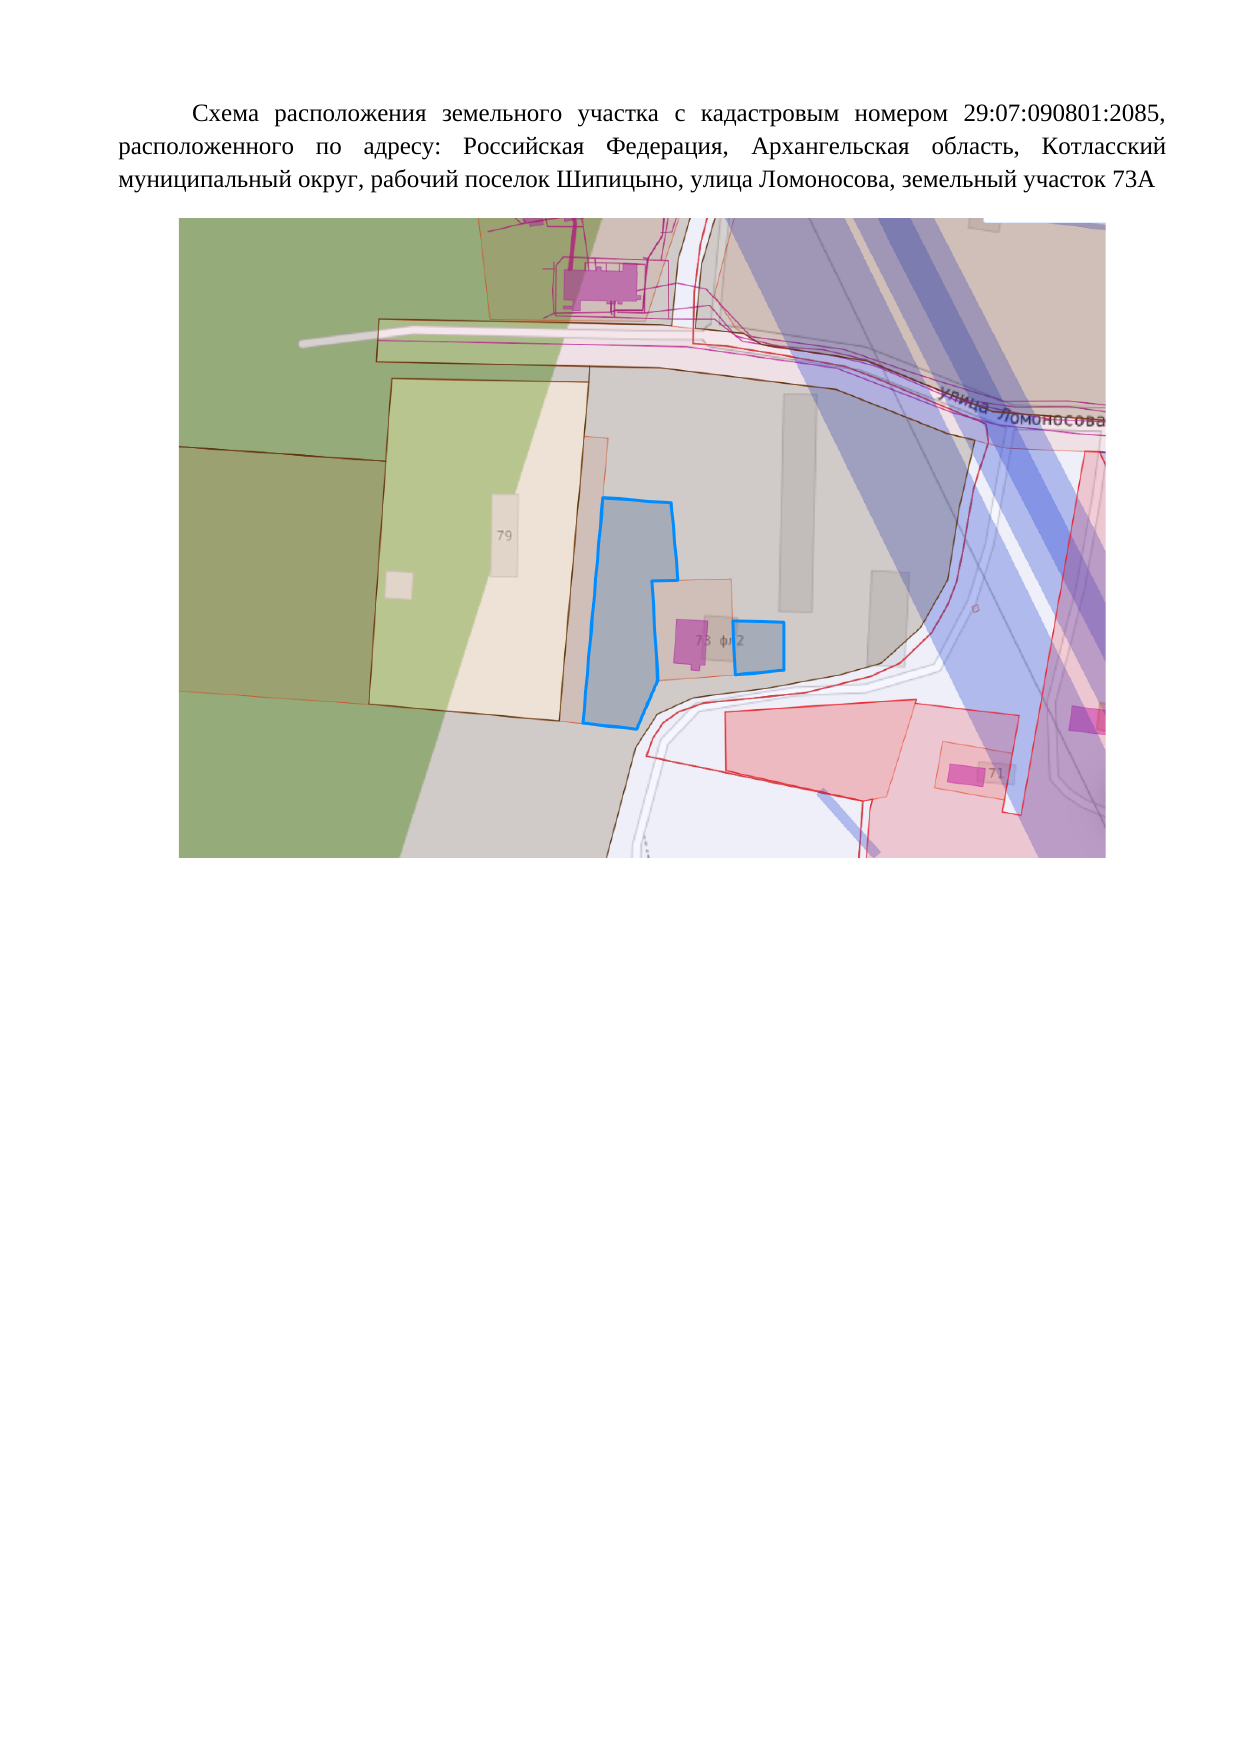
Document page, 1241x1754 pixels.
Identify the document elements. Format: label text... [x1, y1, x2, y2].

text Схема расположения земельного участка с кадастровым номером 29:07:090801:2085, расположенного по адресу: Российская Федерация, Архангельская область, Котласский муниципальный округ, рабочий поселок Шипицыно, улица Ломоносова, земельный участок 73А [118, 98, 1166, 193]
picture [178, 218, 1106, 858]
